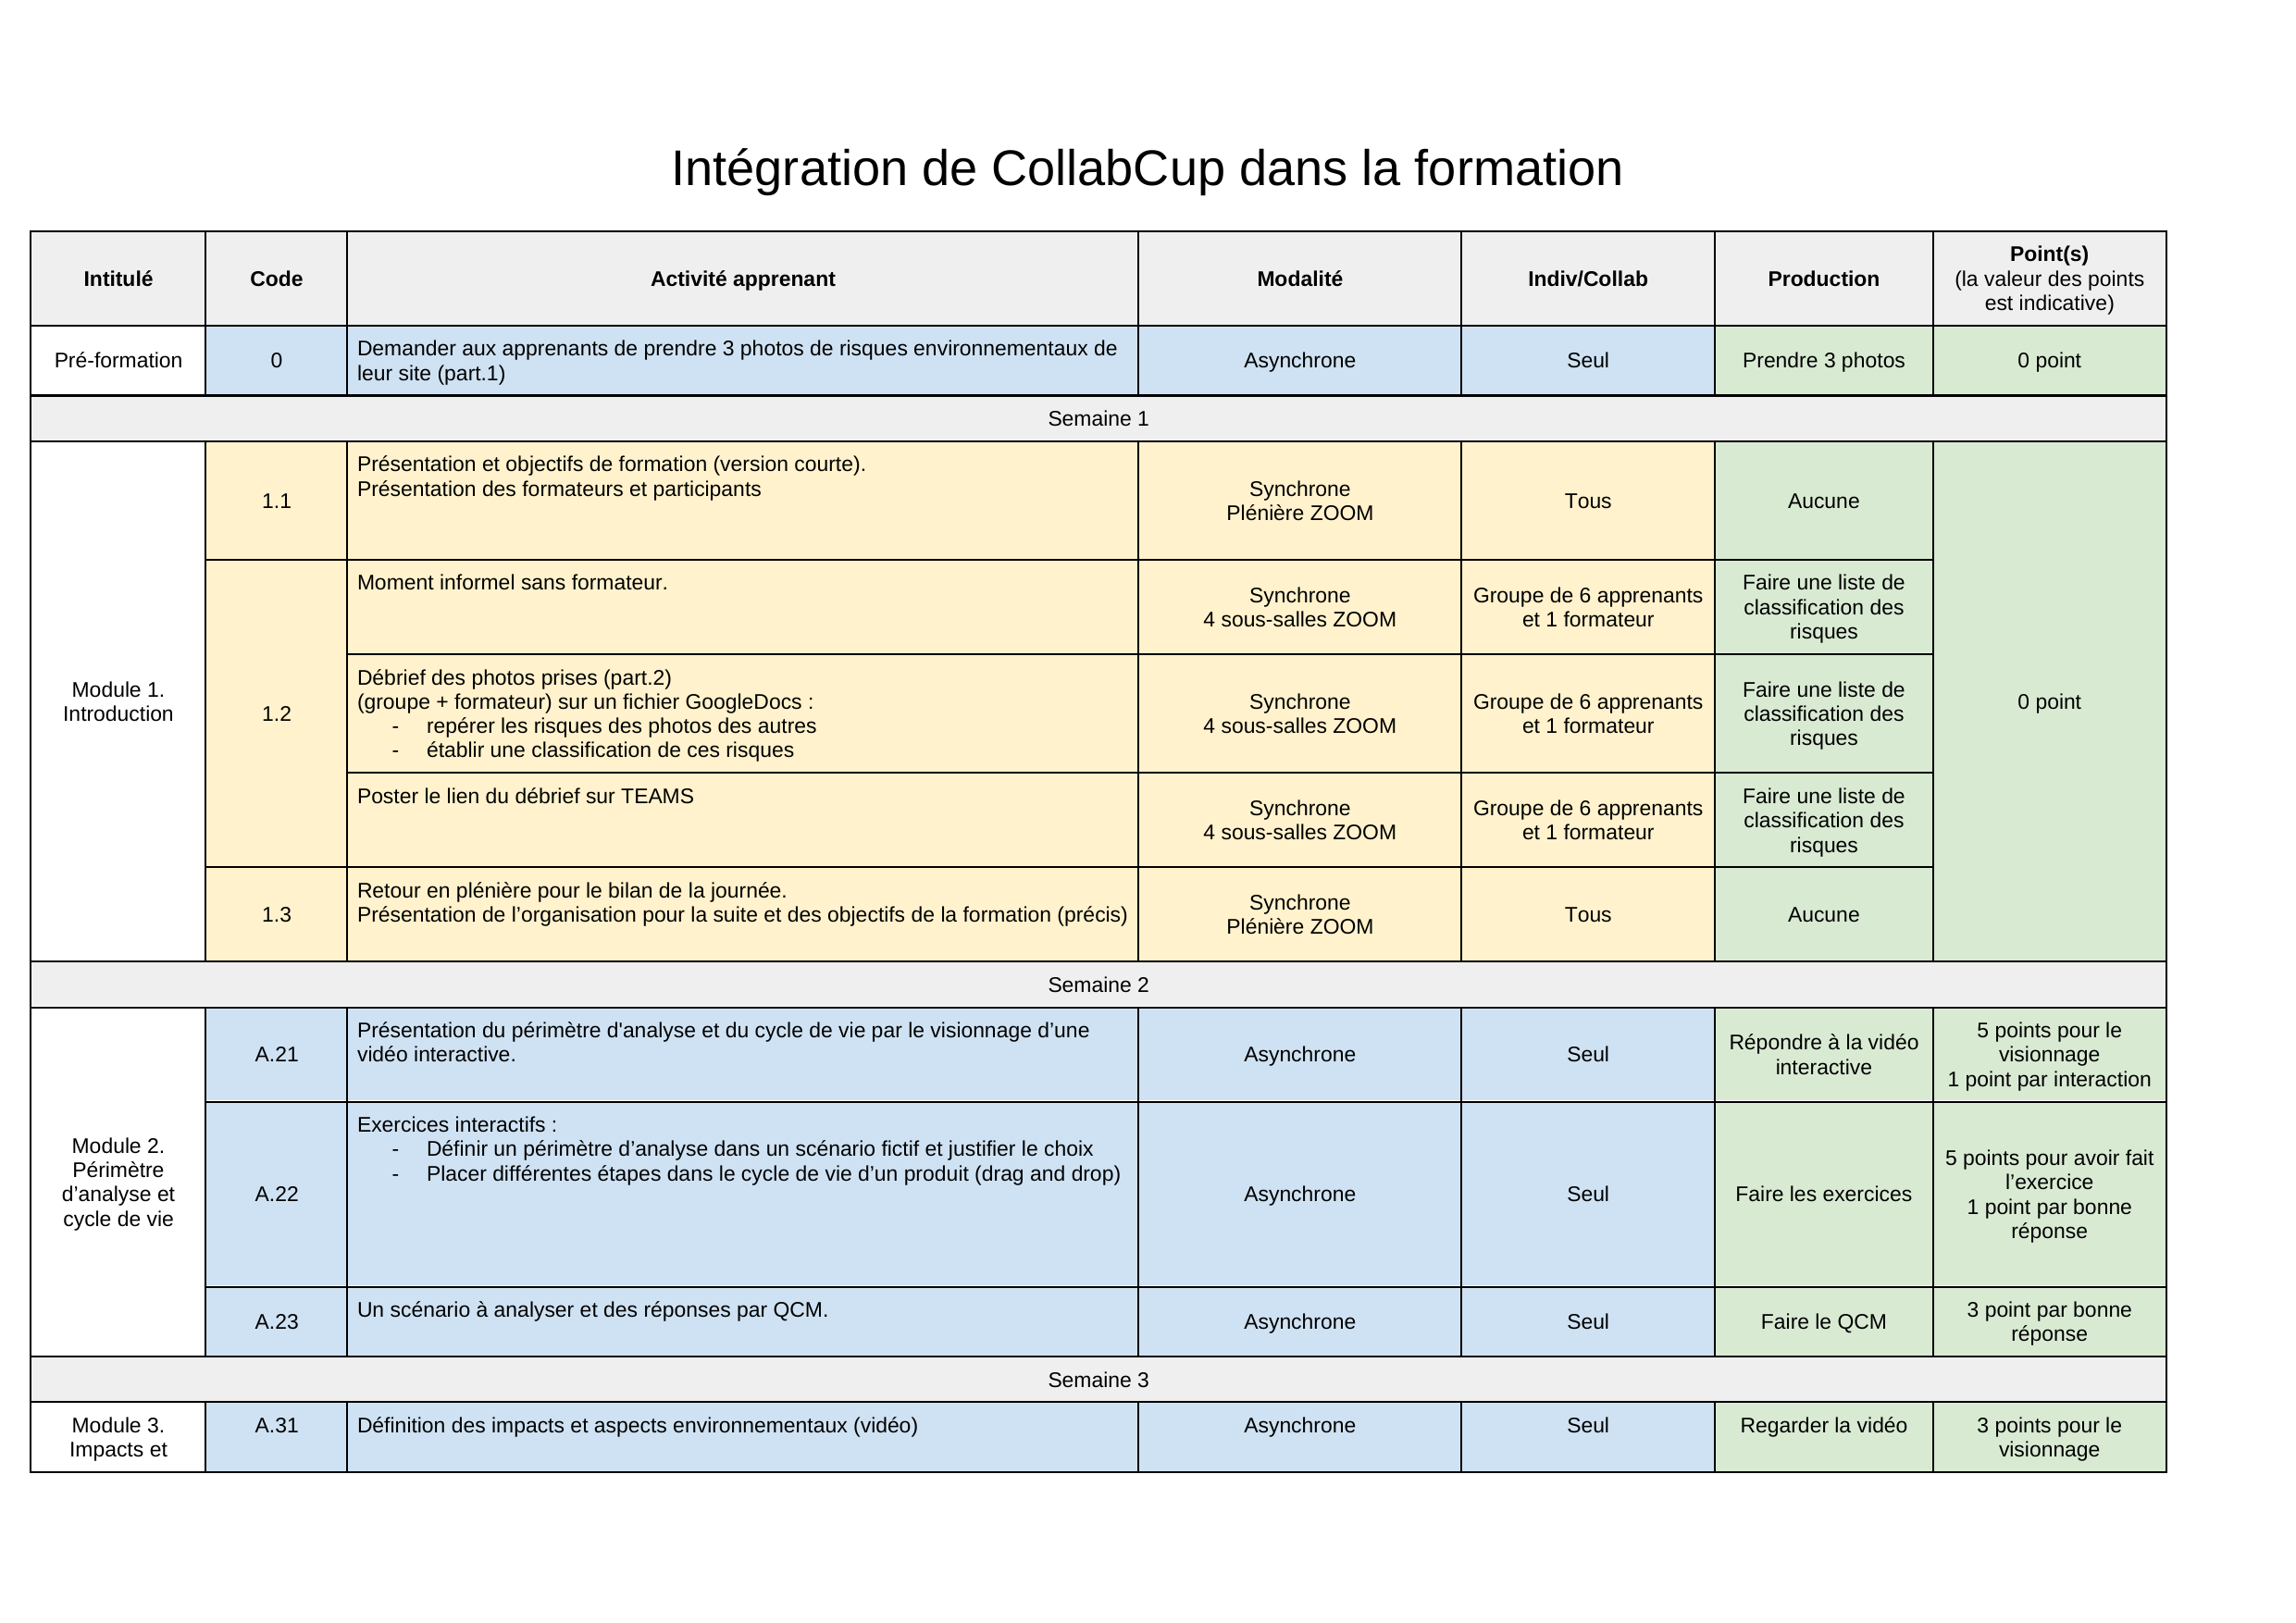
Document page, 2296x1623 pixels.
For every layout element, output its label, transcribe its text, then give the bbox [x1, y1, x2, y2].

table_cell Seul [1462, 1009, 1714, 1100]
table_cell Seul [1462, 1288, 1714, 1356]
table_cell Un scénario à analyser et des réponses par QCM. [348, 1288, 1137, 1356]
table_cell Synchrone 4 sous-salles ZOOM [1139, 655, 1460, 772]
table_cell Exercices interactifs : Définir un périmètre d’analyse dans un scénario fictif et justifier le choix Placer différentes étapes dans le cycle de vie d’un produit (drag and drop) [348, 1103, 1137, 1285]
table_cell A.22 [206, 1103, 346, 1285]
table_cell Faire le QCM [1716, 1288, 1932, 1356]
table_header Intitulé [31, 232, 205, 325]
table_cell Aucune [1716, 868, 1932, 960]
table_cell Semaine 3 [31, 1357, 2166, 1401]
table_cell Groupe de 6 apprenants et 1 formateur [1462, 774, 1714, 866]
table_cell Débrief des photos prises (part.2) (groupe + formateur) sur un fichier GoogleDocs : repérer les risques des photos des autres établir une classification de ces risques [348, 655, 1137, 772]
table_cell 1.1 [206, 442, 346, 559]
table_cell Groupe de 6 apprenants et 1 formateur [1462, 561, 1714, 653]
table_cell Tous [1462, 442, 1714, 559]
table_cell 5 points pour le visionnage 1 point par interaction [1934, 1009, 2166, 1100]
table_cell Pré-formation [31, 327, 205, 394]
table_header Production [1716, 232, 1932, 325]
table_cell Moment informel sans formateur. [348, 561, 1137, 653]
table_cell Faire les exercices [1716, 1103, 1932, 1285]
table_cell Demander aux apprenants de prendre 3 photos de risques environnementaux de leur site (part.1) [348, 327, 1137, 394]
table_cell Synchrone 4 sous-salles ZOOM [1139, 561, 1460, 653]
title Intégration de CollabCup dans la formation [139, 139, 2156, 196]
table_cell A.31 [206, 1403, 346, 1471]
table_cell Asynchrone [1139, 1403, 1460, 1471]
table_cell Asynchrone [1139, 1009, 1460, 1100]
table_cell Répondre à la vidéo interactive [1716, 1009, 1932, 1100]
table_header Point(s) (la valeur des points est indicative) [1934, 232, 2166, 325]
table_cell Seul [1462, 1103, 1714, 1285]
table_cell Faire une liste de classification des risques [1716, 561, 1932, 653]
table_cell Synchrone 4 sous-salles ZOOM [1139, 774, 1460, 866]
table_cell Définition des impacts et aspects environnementaux (vidéo) [348, 1403, 1137, 1471]
table_cell 0 point [1934, 327, 2166, 394]
table_cell Synchrone Plénière ZOOM [1139, 868, 1460, 960]
table_cell Présentation et objectifs de formation (version courte). Présentation des formateurs et participants [348, 442, 1137, 559]
table_cell Module 1. Introduction [31, 442, 205, 960]
table_cell Présentation du périmètre d'analyse et du cycle de vie par le visionnage d’une vidéo interactive. [348, 1009, 1137, 1100]
table_header Indiv/Collab [1462, 232, 1714, 325]
table_cell Prendre 3 photos [1716, 327, 1932, 394]
table_cell Synchrone Plénière ZOOM [1139, 442, 1460, 559]
table_cell Seul [1462, 1403, 1714, 1471]
table_cell Semaine 2 [31, 962, 2166, 1006]
table_header Activité apprenant [348, 232, 1137, 325]
table_cell Groupe de 6 apprenants et 1 formateur [1462, 655, 1714, 772]
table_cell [31, 1403, 205, 1471]
table_cell Module 2. Périmètre d’analyse et cycle de vie [31, 1009, 205, 1356]
table_cell 0 [206, 327, 346, 394]
table_cell Semaine 1 [31, 397, 2166, 440]
table_cell 1.3 [206, 868, 346, 960]
table_cell A.21 [206, 1009, 346, 1100]
table_cell 3 points pour le visionnage [1934, 1403, 2166, 1471]
table_cell Seul [1462, 327, 1714, 394]
table_cell 0 point [1934, 442, 2166, 960]
table_cell Faire une liste de classification des risques [1716, 774, 1932, 866]
table_cell Asynchrone [1139, 1103, 1460, 1285]
table_cell Faire une liste de classification des risques [1716, 655, 1932, 772]
table_cell Poster le lien du débrief sur TEAMS [348, 774, 1137, 866]
table_cell Aucune [1716, 442, 1932, 559]
table_cell A.23 [206, 1288, 346, 1356]
table_cell Tous [1462, 868, 1714, 960]
table_cell 3 point par bonne réponse [1934, 1288, 2166, 1356]
table_cell Regarder la vidéo [1716, 1403, 1932, 1471]
table_cell 1.2 [206, 561, 346, 866]
table_cell Retour en plénière pour le bilan de la journée. Présentation de l’organisation pour la suite et des objectifs de la formation (précis) [348, 868, 1137, 960]
table_cell Asynchrone [1139, 327, 1460, 394]
table_header Modalité [1139, 232, 1460, 325]
table_cell Asynchrone [1139, 1288, 1460, 1356]
table_header Code [206, 232, 346, 325]
table_cell 5 points pour avoir fait l’exercice 1 point par bonne réponse [1934, 1103, 2166, 1285]
